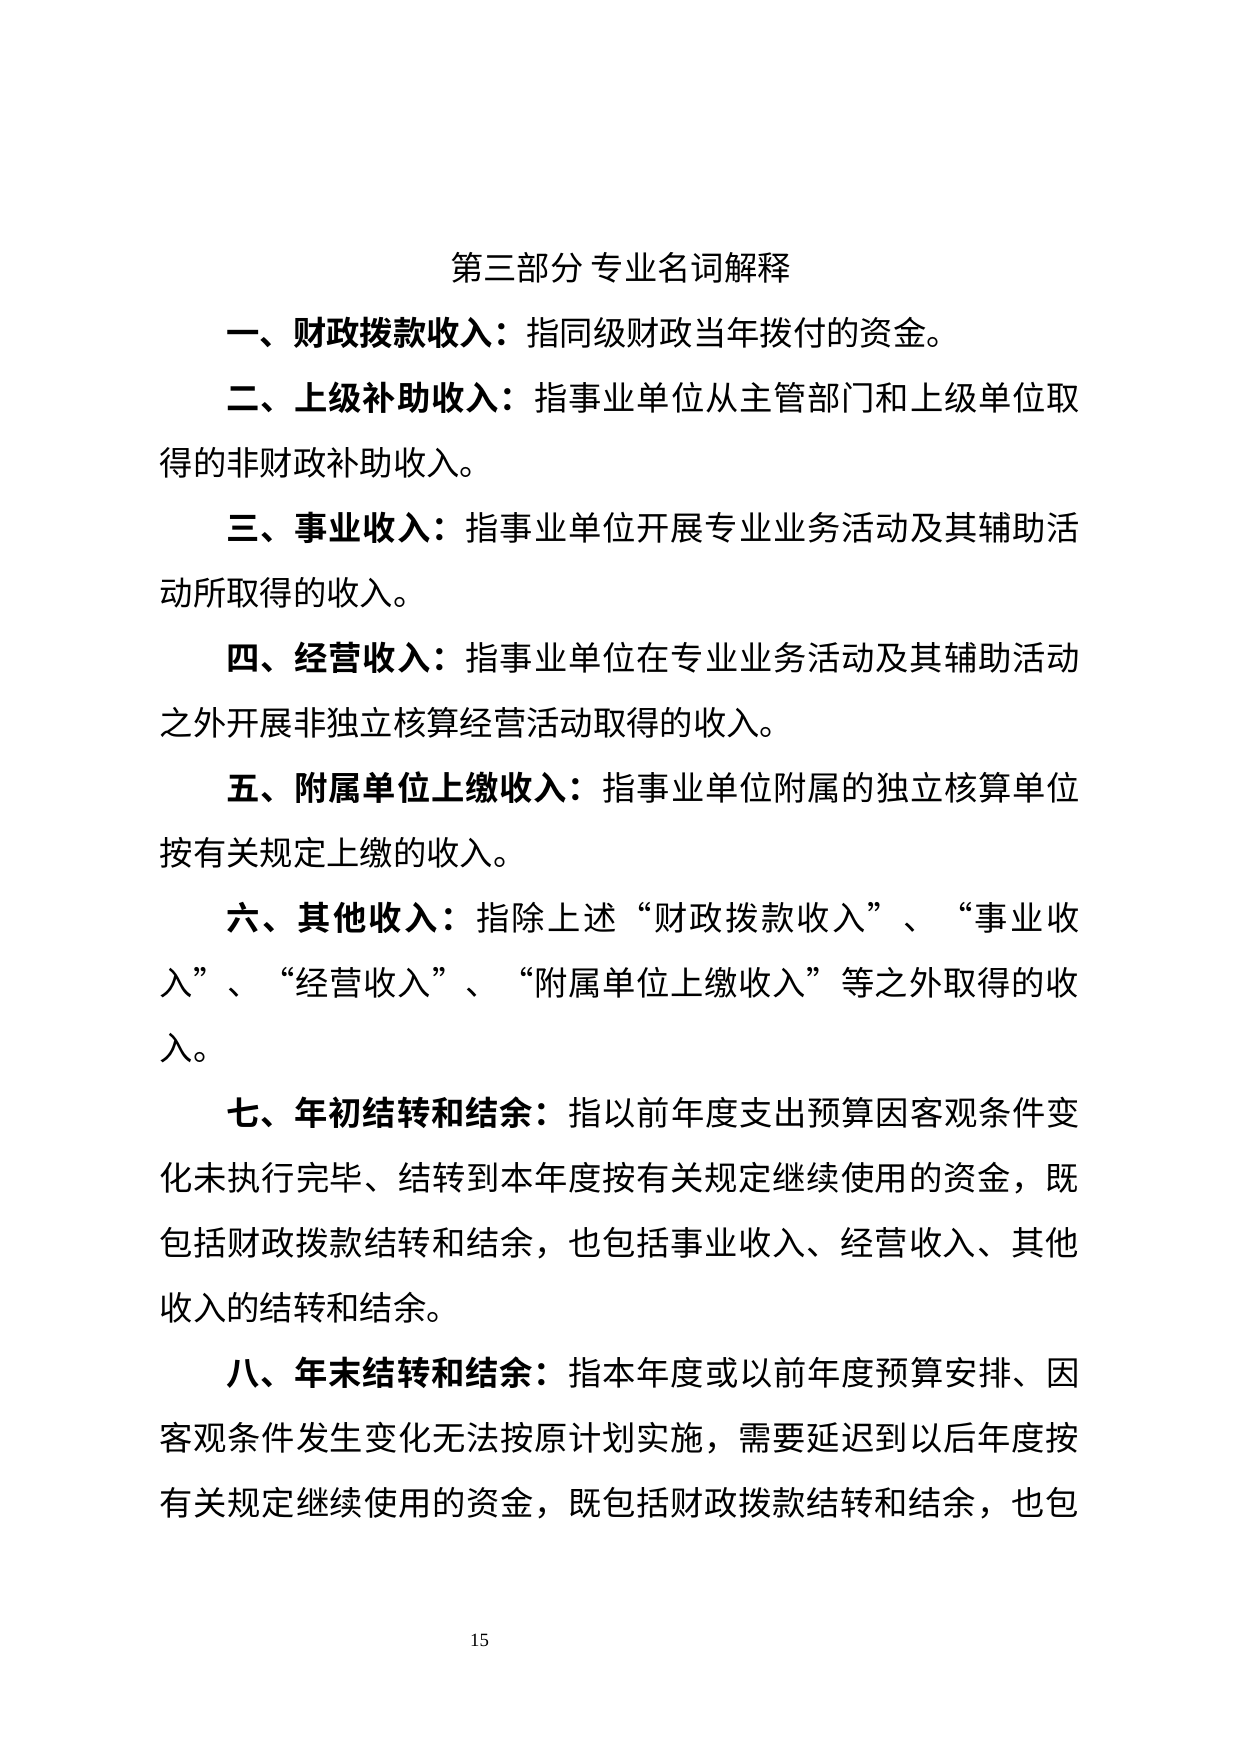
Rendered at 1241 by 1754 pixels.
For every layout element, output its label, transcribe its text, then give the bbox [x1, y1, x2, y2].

text 一、财政拨款收入：指同级财政当年拨付的资金。 [159, 298, 1081, 363]
text 四、经营收入：指事业单位在专业业务活动及其辅助活动之外开展非独立核算经营活动取得的收入。 [159, 623, 1081, 753]
text 七、年初结转和结余：指以前年度支出预算因客观条件变化未执行完毕、结转到本年度按有关规定继续使用的资金，既包括财政拨款结转和结余，也包括事业收入、经营收入、其他收入的结转和结余。 [159, 1078, 1081, 1338]
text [159, 1338, 1081, 1533]
text 第三部分 专业名词解释 [159, 233, 1081, 298]
text 五、附属单位上缴收入：指事业单位附属的独立核算单位按有关规定上缴的收入。 [159, 753, 1081, 883]
text 六、其他收入：指除上述“财政拨款收入”、“事业收入”、“经营收入”、“附属单位上缴收入”等之外取得的收入。 [159, 883, 1081, 1078]
text 二、上级补助收入：指事业单位从主管部门和上级单位取得的非财政补助收入。 [159, 363, 1081, 493]
text 三、事业收入：指事业单位开展专业业务活动及其辅助活动所取得的收入。 [159, 493, 1081, 623]
